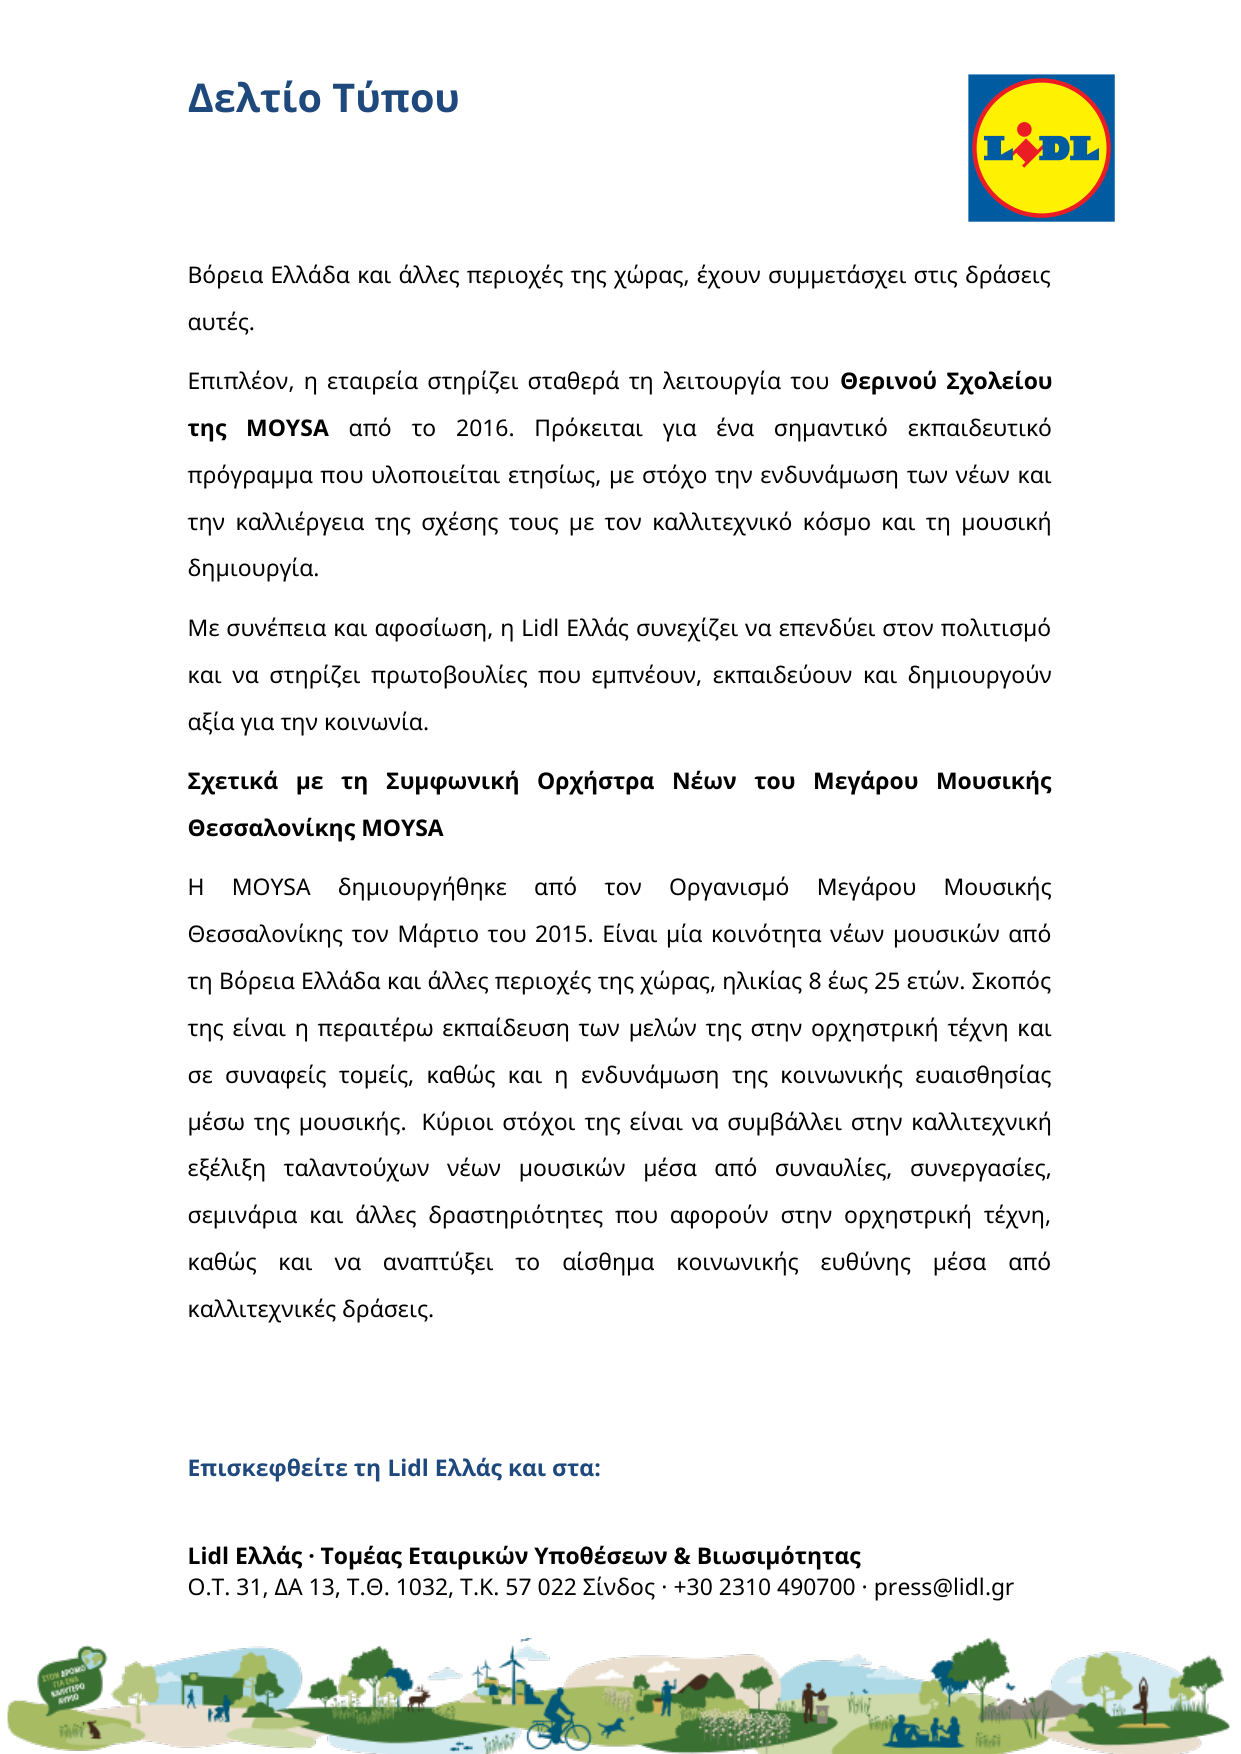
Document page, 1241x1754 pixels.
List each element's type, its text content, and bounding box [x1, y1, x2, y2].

picture [967, 73, 1116, 223]
text Σχετικά με τη Συμφωνική Ορχήστρα Νέων του Μεγάρου Μουσικής Θεσσαλονίκης MOYSA [187, 765, 1053, 843]
text Με συνέπεια και αφοσίωση, η Lidl Ελλάς συνεχίζει να επενδύει στον πολιτισμό και να στηρίζει πρωτοβουλίες που εμπνέουν, εκπαιδεύουν και δημιουργούν αξία για την κοινωνία. [187, 612, 1053, 737]
text H MOYSA δημιουργήθηκε από τον Οργανισμό Μεγάρου Μουσικής Θεσσαλονίκης τον Μάρτιο του 2015. Είναι μία κοινότητα νέων μουσικών από τη Βόρεια Ελλάδα και άλλες περιοχές της χώρας, ηλικίας 8 έως 25 ετών. Σκοπός της είναι η περαιτέρω εκπαίδευση των μελών της στην ορχηστρική τέχνη και σε συναφείς τομείς, καθώς και η ενδυνάμωση της κοινωνικής ευαισθησίας μέσω της μουσικής. Κύριοι στόχοι της είναι να συμβάλλει στην καλλιτεχνική εξέλιξη ταλαντούχων νέων μουσικών μέσα από συναυλίες, συνεργασίες, σεμινάρια και άλλες δραστηριότητες που αφορούν στην ορχηστρική τέχνη, καθώς και να αναπτύξει το αίσθημα κοινωνικής ευθύνης μέσα από καλλιτεχνικές δράσεις. [187, 871, 1053, 1324]
text Επιπλέον, η εταιρεία στηρίζει σταθερά τη λειτουργία του Θερινού Σχολείου της MOYSA από το 2016. Πρόκειται για ένα σημαντικό εκπαιδευτικό πρόγραμμα που υλοποιείται ετησίως, με στόχο την ενδυνάμωση των νέων και την καλλιέργεια της σχέσης τους με τον καλλιτεχνικό κόσμο και τη μουσική δημιουργία. [187, 365, 1053, 583]
text Επισκεφθείτε τη Lidl Ελλάς και στα: [187, 1452, 1053, 1483]
picture [6, 1638, 1233, 1754]
